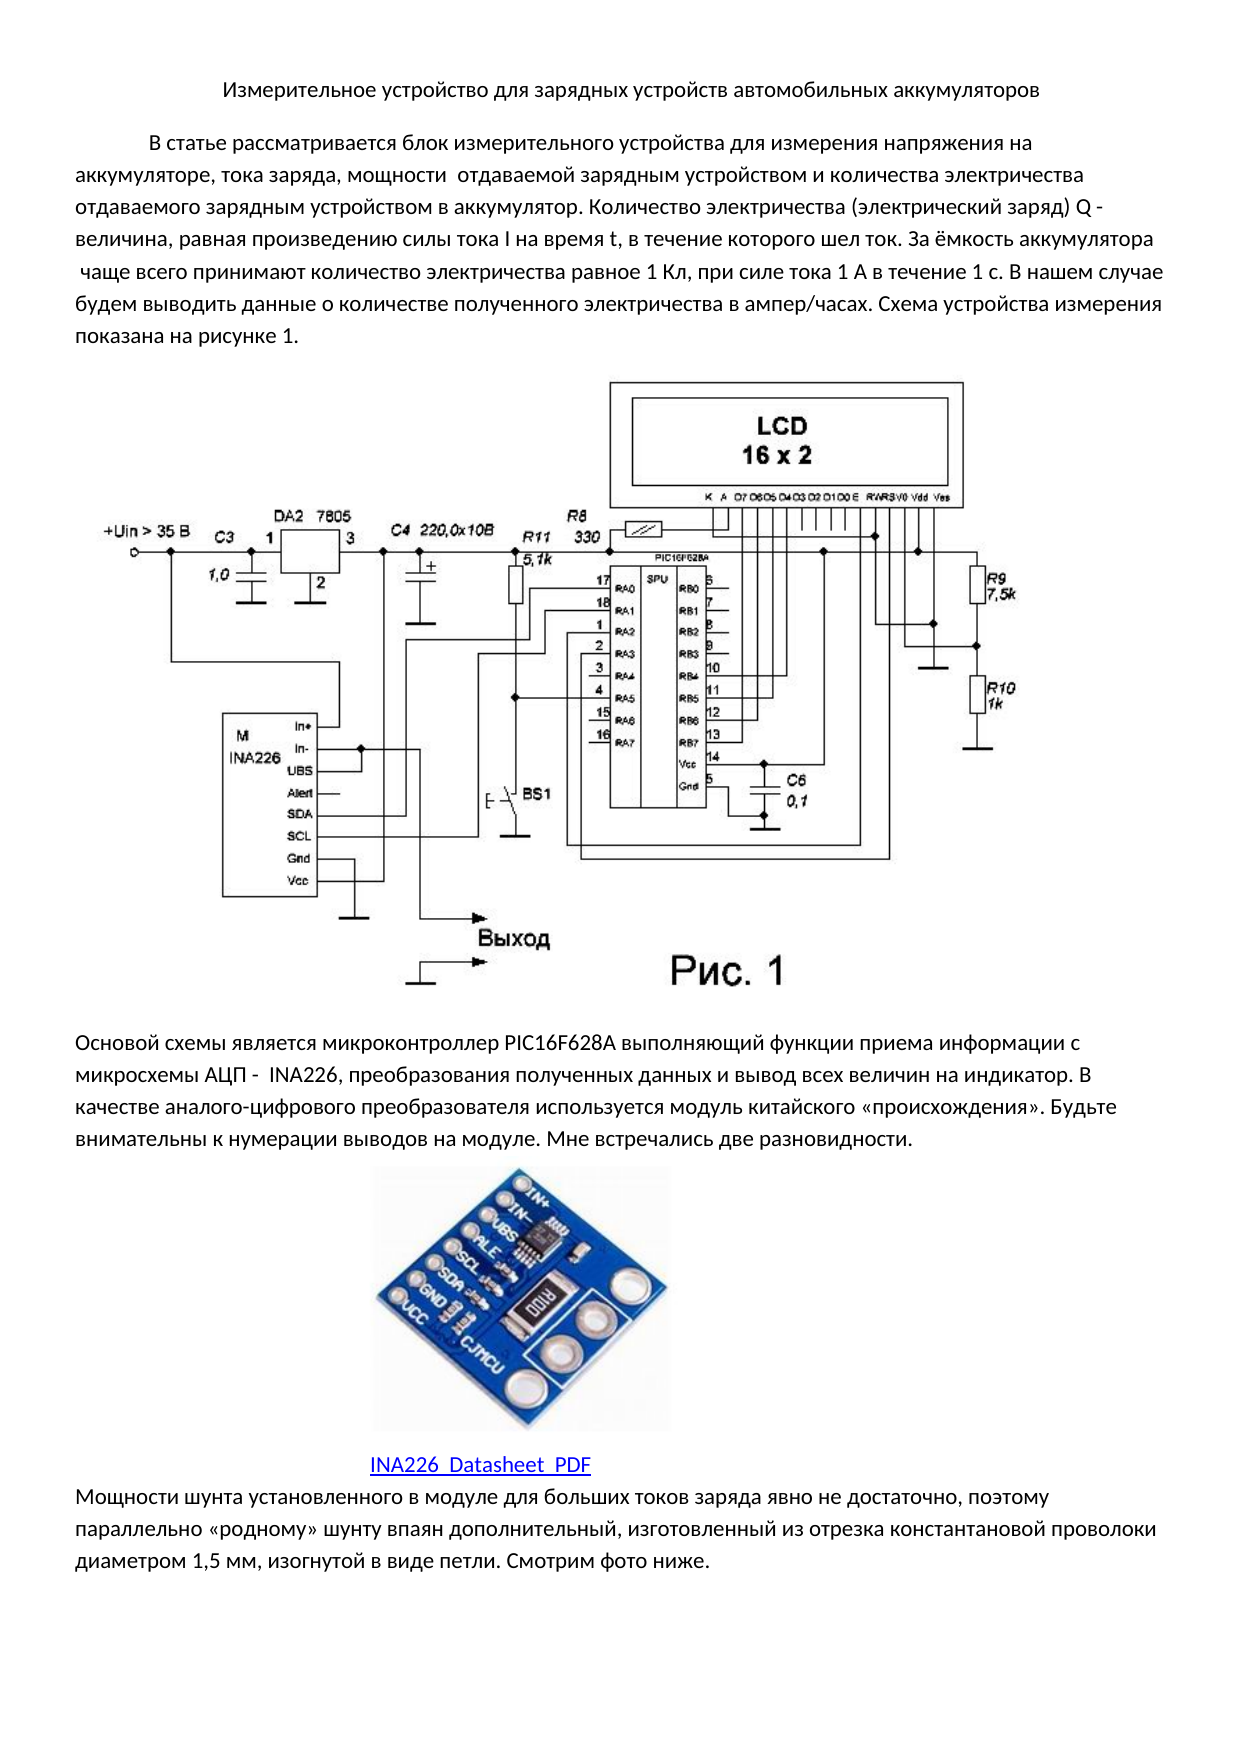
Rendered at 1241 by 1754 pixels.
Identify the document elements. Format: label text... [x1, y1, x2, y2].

picture [75, 353, 1046, 1024]
text Основой схемы является микроконтроллер PIC16F628A выполняющий функции приема информации с микросхемы АЦП - INA226, преобразования полученных данных и вывод всех величин на индикатор. В качестве аналого-цифрового преобразователя используется модуль китайского «происхождения». Будьте внимательны к нумерации выводов на модуле. Мне встречались две разновидности. [75, 1028, 1165, 1153]
picture [75, 1156, 998, 1446]
text INA226 Datasheet PDF [296, 1450, 1165, 1478]
text чаще всего принимают количество электричества равное 1 Кл, при силе тока 1 А в течение 1 с. В нашем случае будем выводить данные о количестве полученного электричества в ампер/часах. Схема устройства измерения показана на рисунке 1. [75, 257, 1165, 349]
text В статье рассматривается блок измерительного устройства для измерения напряжения на аккумуляторе, тока заряда, мощности отдаваемой зарядным устройством и количества электричества отдаваемого зарядным устройством в аккумулятор. Количество электричества (электрический заряд) Q - величина, равная произведению силы тока I на время t, в течение которого шел ток. За ёмкость аккумулятора [75, 128, 1165, 253]
text Измерительное устройство для зарядных устройств автомобильных аккумуляторов [75, 75, 1165, 103]
text Мощности шунта установленного в модуле для больших токов заряда явно не достаточно, поэтому параллельно «родному» шунту впаян дополнительный, изготовленный из отрезка константановой проволоки диаметром 1,5 мм, изогнутой в виде петли. Смотрим фото ниже. [75, 1482, 1165, 1574]
